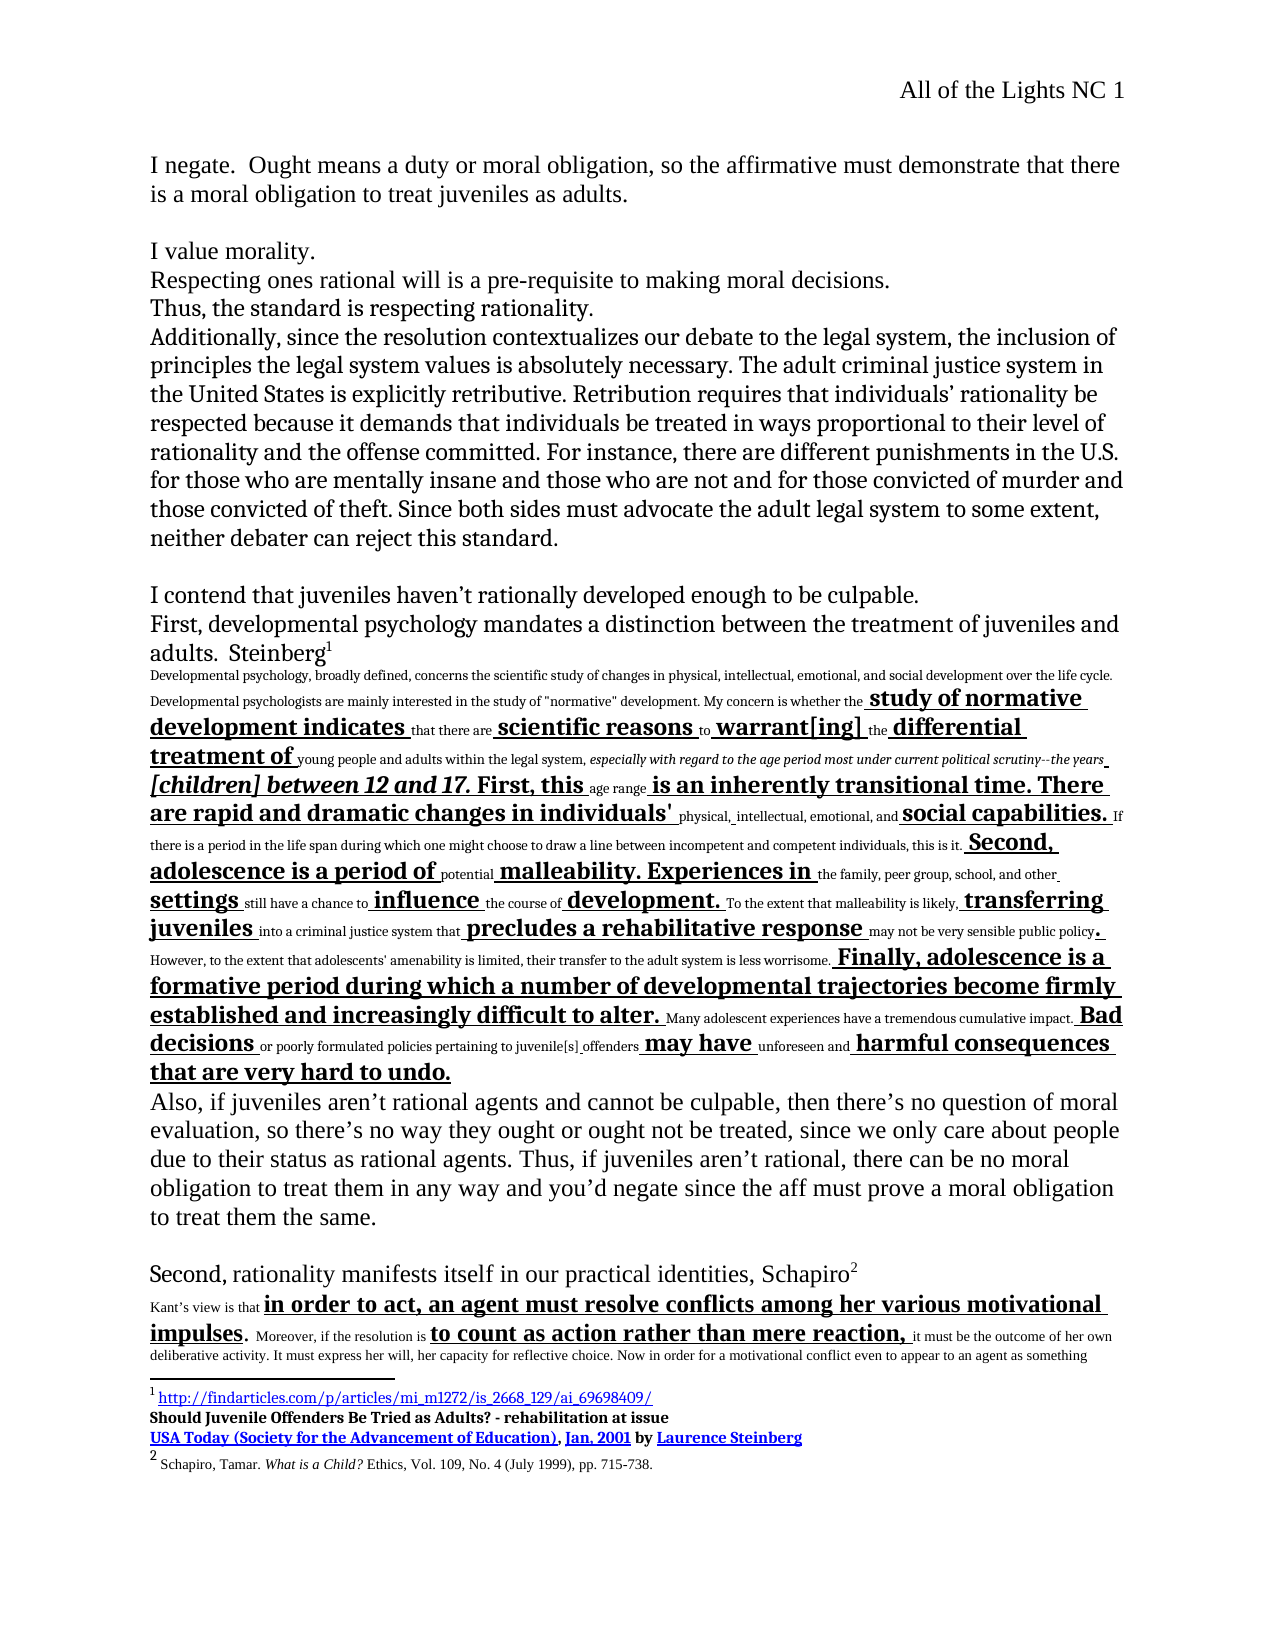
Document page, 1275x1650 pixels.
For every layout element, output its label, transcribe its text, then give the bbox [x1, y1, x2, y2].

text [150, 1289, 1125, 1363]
text I contend that juveniles haven’t rationally developed enough to be culpable. [150, 581, 1125, 610]
text Respecting ones rational will is a pre-requisite to making moral decisions. [150, 265, 1125, 294]
text Thus, the standard is respecting rationality. [150, 294, 1125, 322]
text I negate. Ought means a duty or moral obligation, so the affirmative must demonstrate that there is a moral obligation to treat juveniles as adults. [150, 150, 1125, 207]
text First, developmental psychology mandates a distinction between the treatment of juveniles and adults. Steinberg [150, 610, 1125, 667]
text Developmental psychology, broadly defined, concerns the scientific study of changes in physical, intellectual, emotional, and social development over the life cycle. Developmental psychologists are mainly interested in the study of "normative" development. My concern is whether the study of normative development indicates that there are scientific reasons to warrant[ing] the differential treatment of young people and adults within the legal system, especially with regard to the age period most under current political scrutiny--the years [children] between 12 and 17. First, this age range is an inherently transitional time. There are rapid and dramatic changes in individuals' physical, intellectual, emotional, and social capabilities. If there is a period in the life span during which one might choose to draw a line between incompetent and competent individuals, this is it. Second, adolescence is a period of potential malleability. Experiences in the family, peer group, school, and other settings still have a chance to influence the course of development. To the extent that malleability is likely, transferring juveniles into a criminal justice system that precludes a rehabilitative response may not be very sensible public policy. However, to the extent that adolescents' amenability is limited, their transfer to the adult system is less worrisome. Finally, adolescence is a formative period during which a number of developmental trajectories become firmly established and increasingly difficult to alter. Many adolescent experiences have a tremendous cumulative impact. Bad decisions or poorly formulated policies pertaining to juvenile[s] offenders may have unforeseen and harmful consequences that are very hard to undo. [150, 667, 1125, 1087]
text Second, rationality manifests itself in our practical identities, Schapiro [150, 1259, 1125, 1289]
text I value morality. [150, 236, 1125, 265]
text Additionally, since the resolution contextualizes our debate to the legal system, the inclusion of principles the legal system values is absolutely necessary. The adult criminal justice system in the United States is explicitly retributive. Retribution requires that individuals’ rationality be respected because it demands that individuals be treated in ways proportional to their level of rationality and the offense committed. For instance, there are different punishments in the U.S. for those who are mentally insane and those who are not and for those convicted of murder and those convicted of theft. Since both sides must advocate the adult legal system to some extent, neither debater can reject this standard. [150, 322, 1125, 552]
text Also, if juveniles aren’t rational agents and cannot be culpable, then there’s no question of moral evaluation, so there’s no way they ought or ought not be treated, since we only care about people due to their status as rational agents. Thus, if juveniles aren’t rational, there can be no moral obligation to treat them in any way and you’d negate since the aff must prove a moral obligation to treat them the same. [150, 1087, 1125, 1231]
